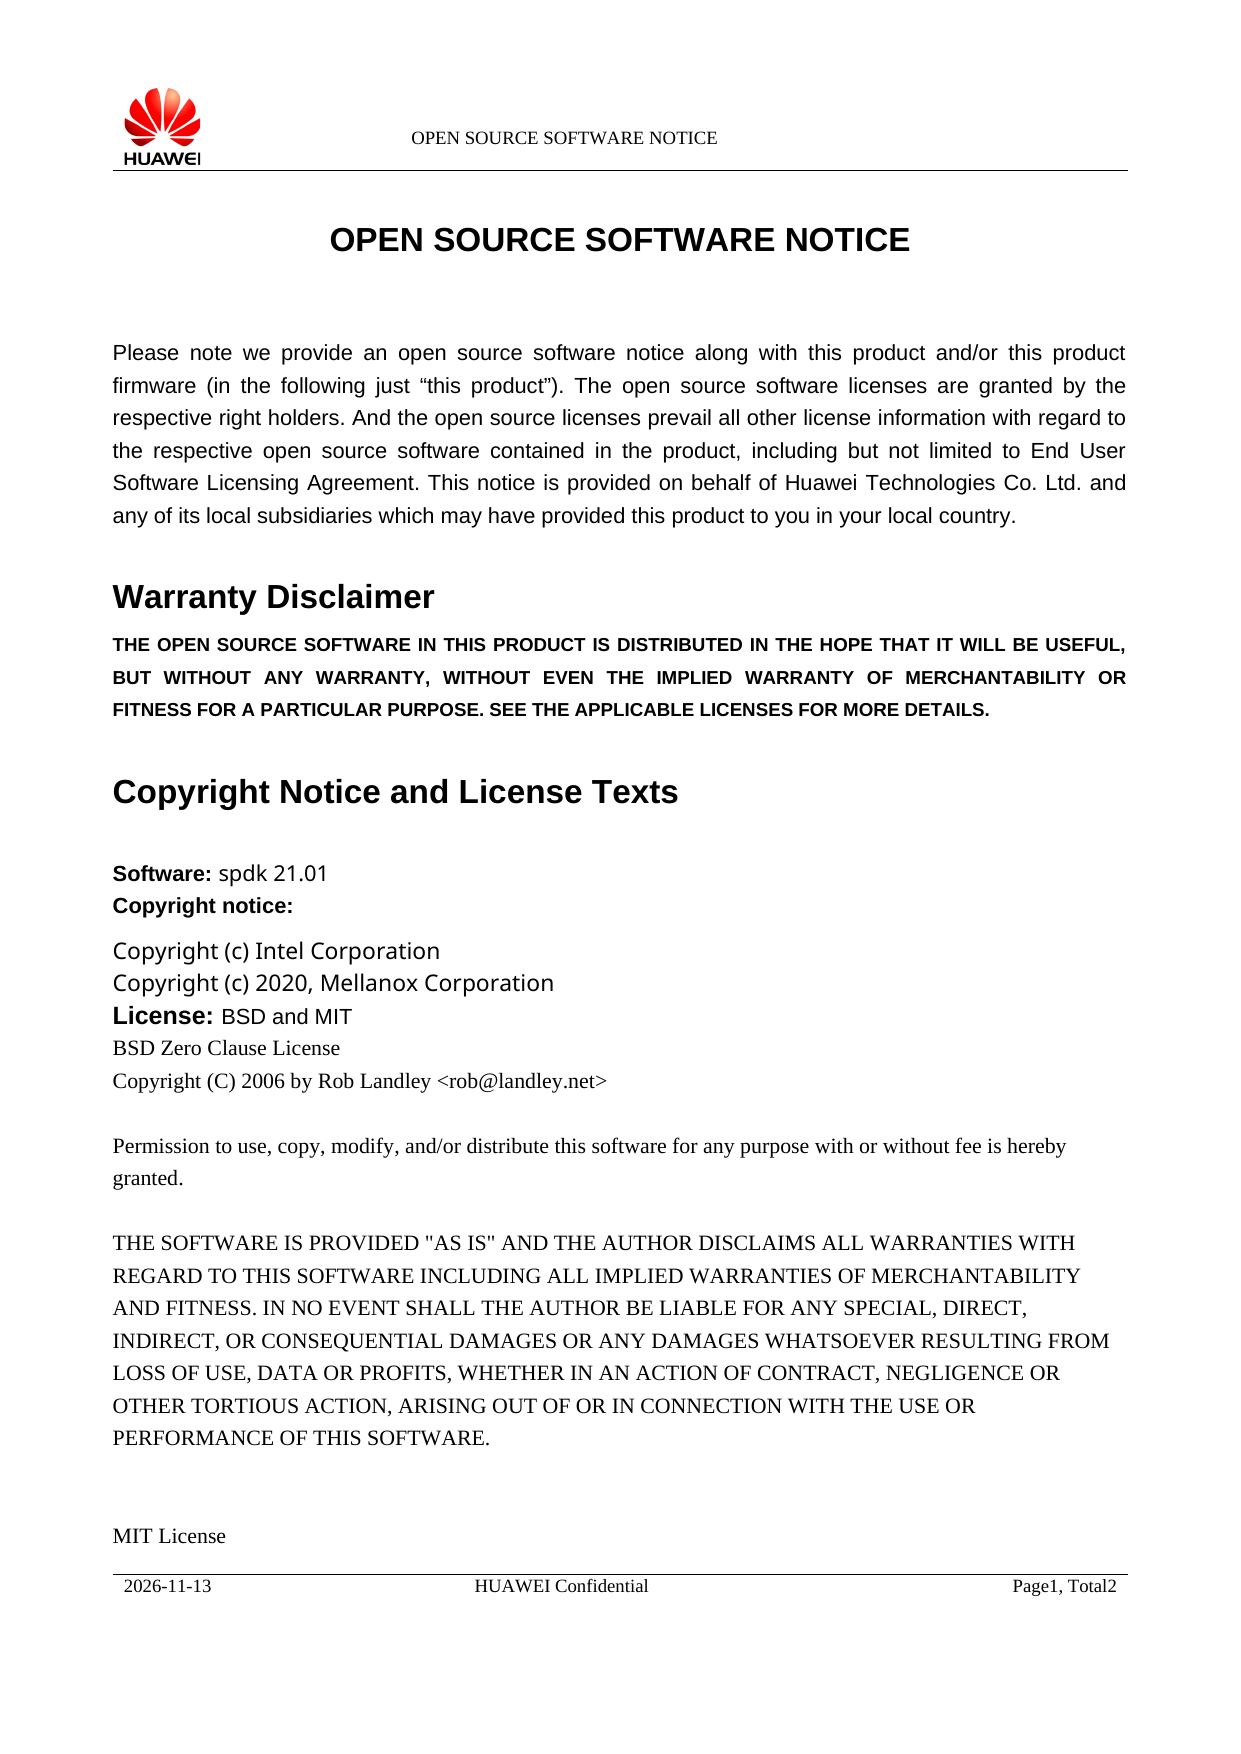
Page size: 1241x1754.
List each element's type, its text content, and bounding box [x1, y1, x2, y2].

text The open source software in this product is distributed in the hope that it will be useful, but WITHOUT ANY WARRANTY, without even the implied warranty of MERCHANTABILITY or FITNESS FOR A PARTICULAR PURPOSE. See the applicable licenses for more details. [112, 629, 1128, 726]
text Copyright (c) Intel Corporation [112, 934, 1128, 966]
text Copyright (c) 2020, Mellanox Corporation [112, 966, 1128, 999]
text Please note we provide an open source software notice along with this product and/or this product firmware (in the following just “this product”). The open source software licenses are granted by the respective right holders. And the open source licenses prevail all other license information with regard to the respective open source software contained in the product, including but not limited to End User Software Licensing Agreement. This notice is provided on behalf of Huawei Technologies Co. Ltd. and any of its local subsidiaries which may have provided this product to you in your local country. [112, 336, 1128, 531]
text License: BSD and MIT [112, 999, 1128, 1031]
text Copyright notice: [112, 889, 1128, 921]
text Warranty Disclaimer [112, 564, 1128, 629]
picture [124, 88, 201, 165]
text Copyright Notice and License Texts [112, 759, 1128, 824]
title Software: spdk 21.01 [112, 856, 1128, 889]
text OPEN SOURCE SOFTWARE NOTICE [112, 206, 1128, 271]
